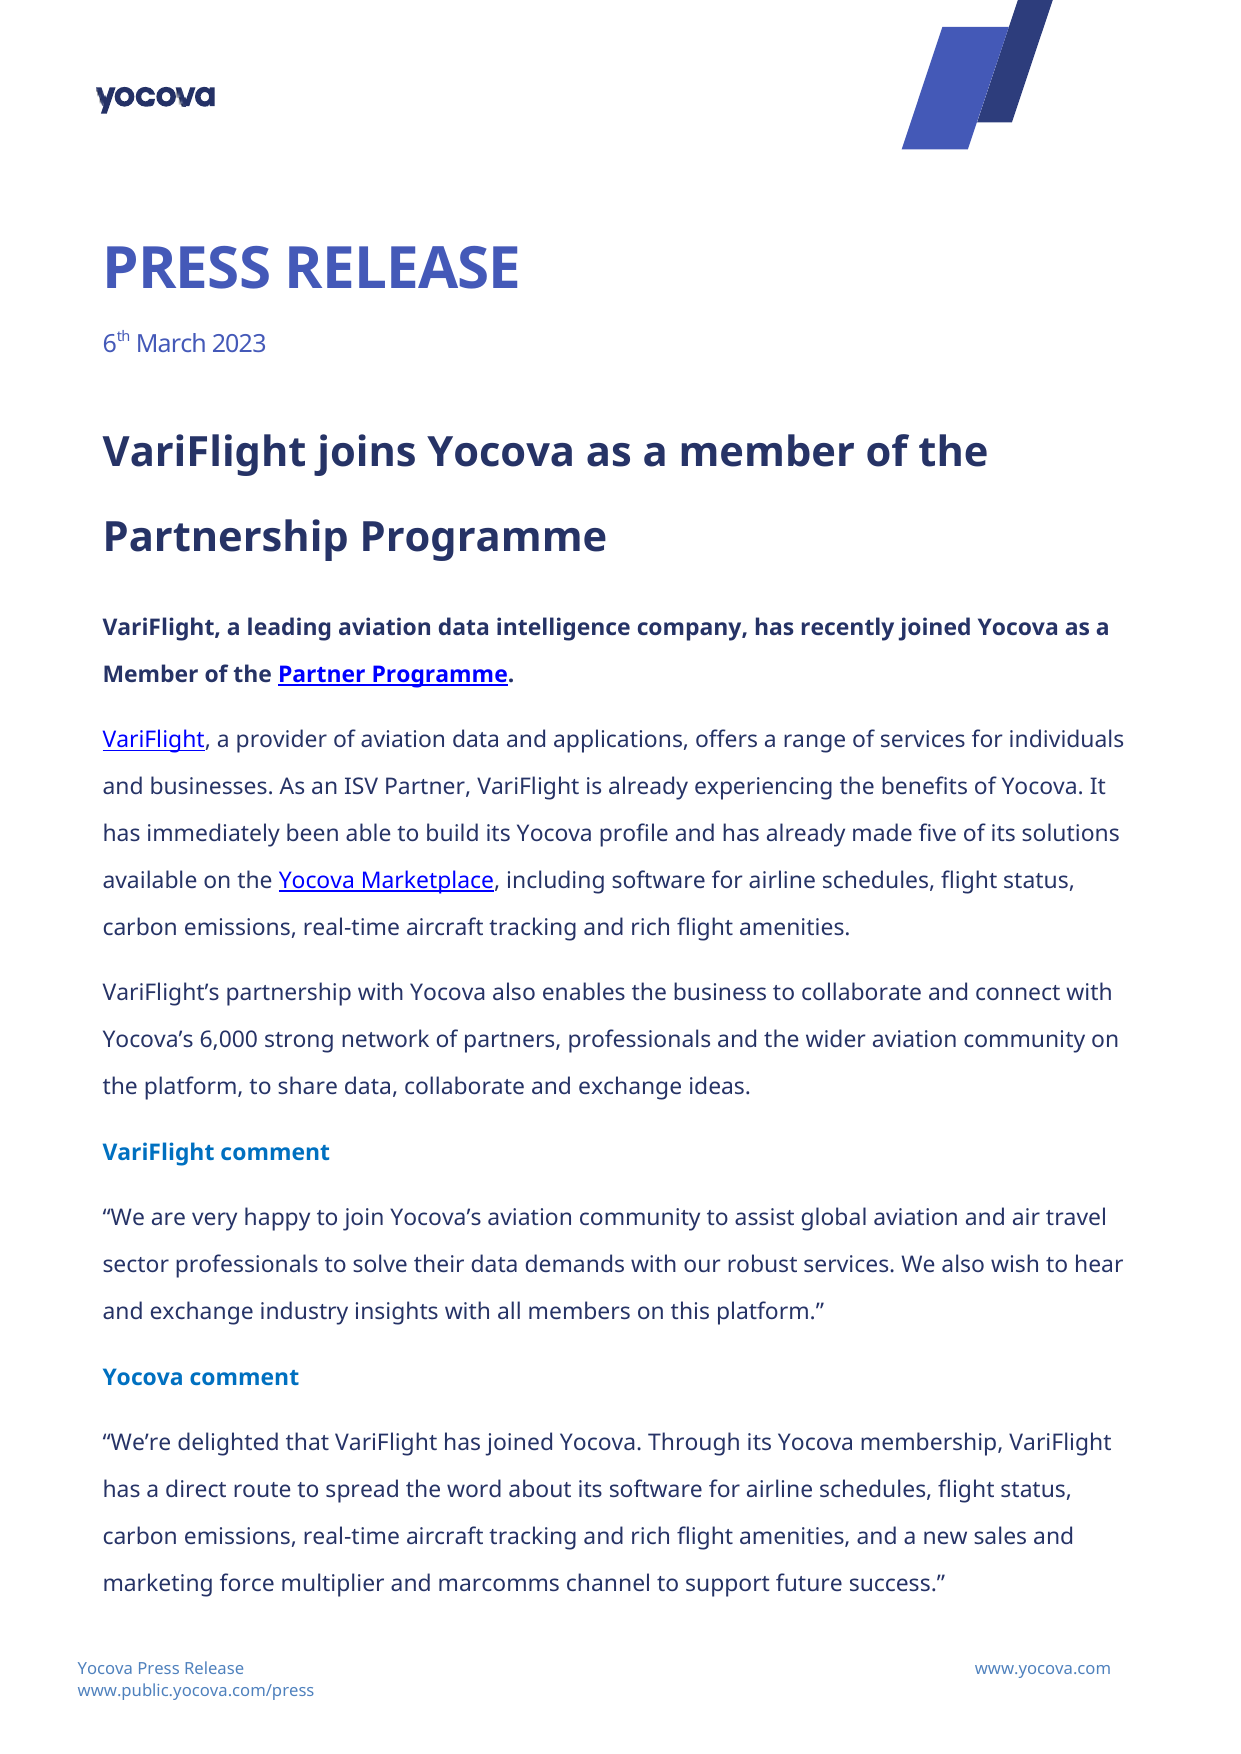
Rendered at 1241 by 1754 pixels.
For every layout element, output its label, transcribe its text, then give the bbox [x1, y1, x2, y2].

text VariFlight joins Yocova as a member of the Partnership Programme [102, 422, 1125, 564]
picture [175, 87, 186, 107]
text VariFlight, a leading aviation data intelligence company, has recently joined Yocova as a Member of the Partner Programme. [102, 611, 1125, 689]
text Yocova comment [102, 1361, 1125, 1392]
text VariFlight’s partnership with Yocova also enables the business to collaborate and connect with Yocova’s 6,000 strong network of partners, professionals and the wider aviation community on the platform, to share data, collaborate and exchange ideas. [102, 976, 1125, 1101]
text “We’re delighted that VariFlight has joined Yocova. Through its Yocova membership, VariFlight has a direct route to spread the word about its software for airline schedules, flight status, carbon emissions, real-time aircraft tracking and rich flight amenities, and a new sales and marketing force multiplier and marcomms channel to support future success.” [102, 1426, 1125, 1598]
text “We are very happy to join Yocova’s aviation community to assist global aviation and air travel sector professionals to solve their data demands with our robust services. We also wish to hear and exchange industry insights with all members on this platform.” [102, 1201, 1125, 1326]
title PRESS RELEASE [77, 226, 1127, 306]
text VariFlight, a provider of aviation data and applications, offers a range of services for individuals and businesses. As an ISV Partner, VariFlight is already experiencing the benefits of Yocova. It has immediately been able to build its Yocova profile and has already made five of its solutions available on the Yocova Marketplace, including software for airline schedules, flight status, carbon emissions, real-time aircraft tracking and rich flight amenities. [102, 723, 1125, 942]
title 6th March 2023 [102, 326, 1127, 359]
text VariFlight comment [102, 1136, 1125, 1167]
picture [96, 87, 106, 106]
